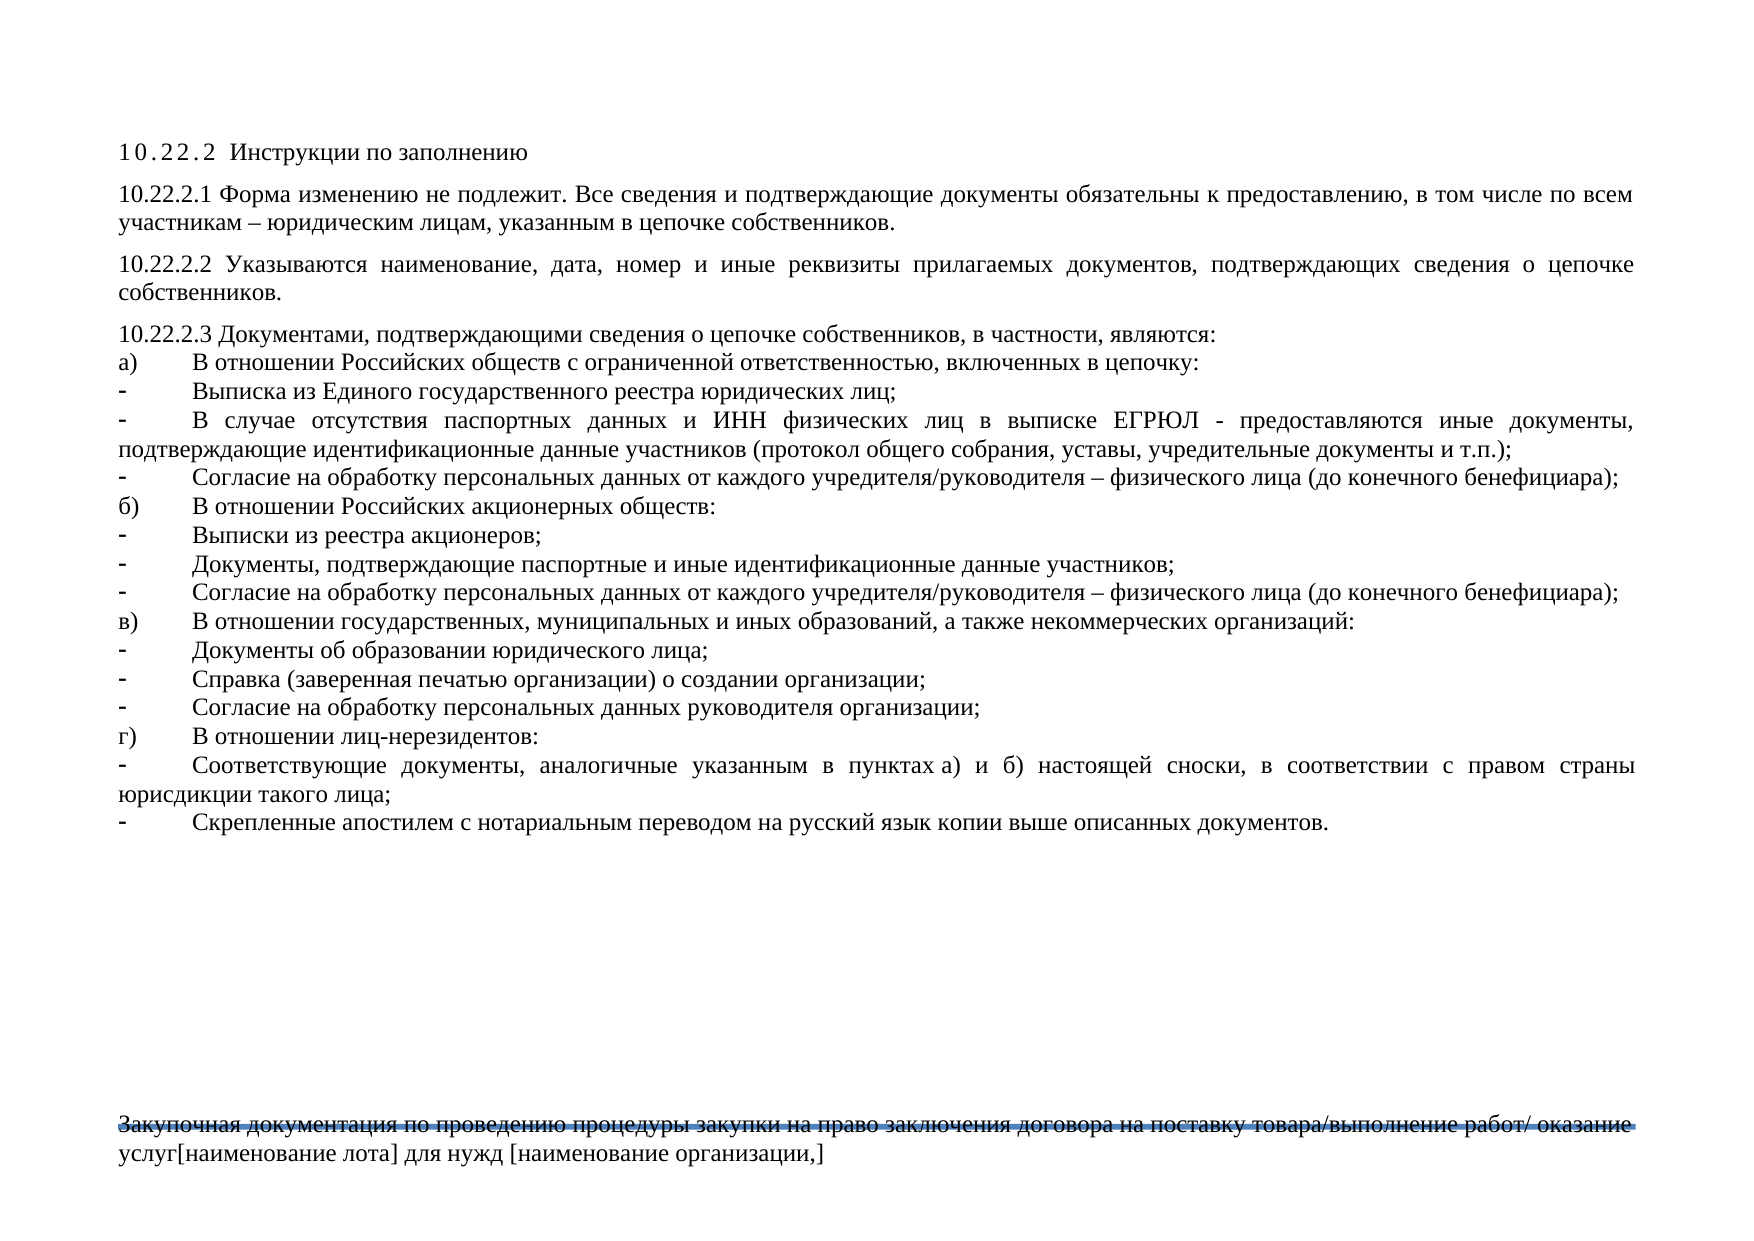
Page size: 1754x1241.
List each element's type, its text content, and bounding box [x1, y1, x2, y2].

list В случае отсутствия паспортных данных и ИНН физических лиц в выписке ЕГРЮЛ - предоставляются иные документы, подтверждающие идентификационные данные участников (протокол общего собрания, уставы, учредительные документы и т.п.); [118, 405, 1636, 462]
text 10.22.2.2 Указываются наименование, дата, номер и иные реквизиты прилагаемых документов, подтверждающих сведения о цепочке собственников. [118, 249, 1636, 306]
list Согласие на обработку персональных данных руководителя организации; [118, 692, 1636, 721]
list Скрепленные апостилем с нотариальным переводом на русский язык копии выше описанных документов. [118, 807, 1636, 836]
list В отношении Российских обществ с ограниченной ответственностью, включенных в цепочку: [118, 347, 1636, 376]
list Выписка из Единого государственного реестра юридических лиц; [118, 376, 1636, 405]
list В отношении государственных, муниципальных и иных образований, а также некоммерческих организаций: [118, 606, 1636, 635]
text 10.22.2.3 Документами, подтверждающими сведения о цепочке собственников, в частности, являются: [118, 319, 1636, 347]
list Согласие на обработку персональных данных от каждого учредителя/руководителя – физического лица (до конечного бенефициара); [118, 577, 1636, 606]
list Справка (заверенная печатью организации) о создании организации; [118, 664, 1636, 692]
text 10.22.2.1 Форма изменению не подлежит. Все сведения и подтверждающие документы обязательны к предоставлению, в том числе по всем участникам – юридическим лицам, указанным в цепочке собственников. [118, 179, 1636, 236]
list Соответствующие документы, аналогичные указанным в пунктах а) и б) настоящей сноски, в соответствии с правом страны юрисдикции такого лица; [118, 750, 1636, 807]
list Выписки из реестра акционеров; [118, 520, 1636, 549]
list Документы об образовании юридического лица; [118, 635, 1636, 664]
list В отношении лиц-нерезидентов: [118, 721, 1636, 750]
text 10.22.2 Инструкции по заполнению [118, 137, 1636, 166]
list В отношении Российских акционерных обществ: [118, 491, 1636, 520]
list Документы, подтверждающие паспортные и иные идентификационные данные участников; [118, 549, 1636, 577]
list Согласие на обработку персональных данных от каждого учредителя/руководителя – физического лица (до конечного бенефициара); [118, 462, 1636, 491]
